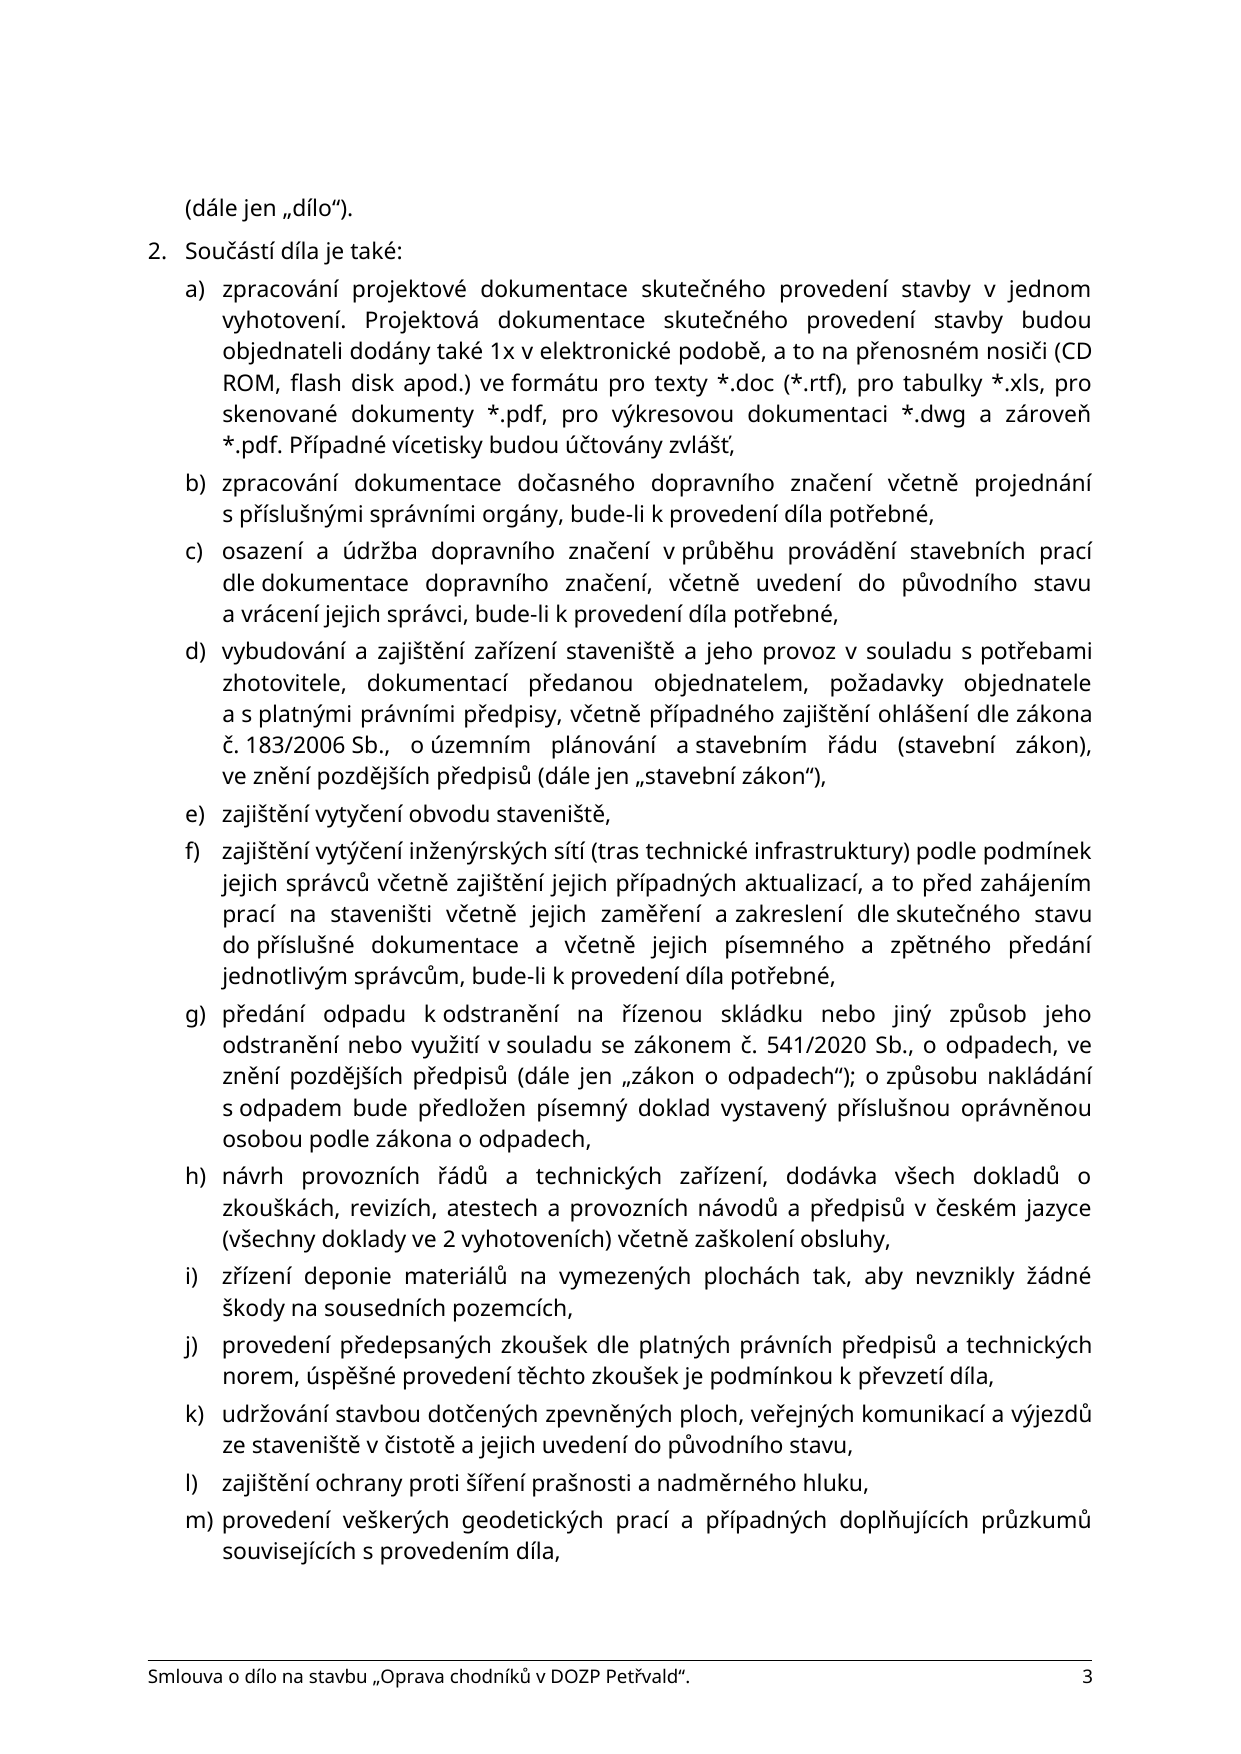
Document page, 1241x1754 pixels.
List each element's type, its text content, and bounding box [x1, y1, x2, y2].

list zřízení deponie materiálů na vymezených plochách tak, aby nevznikly žádné škody na sousedních pozemcích, [185, 1260, 1092, 1323]
text (dále jen „dílo“). [185, 191, 1092, 223]
list Součástí díla je také: [148, 235, 1092, 266]
list zajištění ochrany proti šíření prašnosti a nadměrného hluku, [185, 1466, 1092, 1498]
list provedení předepsaných zkoušek dle platných právních předpisů a technických norem, úspěšné provedení těchto zkoušek je podmínkou k převzetí díla, [185, 1329, 1092, 1391]
list udržování stavbou dotčených zpevněných ploch, veřejných komunikací a výjezdů ze staveniště v čistotě a jejich uvedení do původního stavu, [185, 1398, 1092, 1460]
list provedení veškerých geodetických prací a případných doplňujících průzkumů souvisejících s provedením díla, [185, 1504, 1092, 1566]
list zpracování dokumentace dočasného dopravního značení včetně projednání s příslušnými správními orgány, bude-li k provedení díla potřebné, [185, 466, 1092, 529]
list návrh provozních řádů a technických zařízení, dodávka všech dokladů o zkouškách, revizích, atestech a provozních návodů a předpisů v českém jazyce (všechny doklady ve 2 vyhotoveních) včetně zaškolení obsluhy, [185, 1160, 1092, 1254]
list osazení a údržba dopravního značení v průběhu provádění stavebních prací dle dokumentace dopravního značení, včetně uvedení do původního stavu a vrácení jejich správci, bude-li k provedení díla potřebné, [185, 535, 1092, 629]
list vybudování a zajištění zařízení staveniště a jeho provoz v souladu s potřebami zhotovitele, dokumentací předanou objednatelem, požadavky objednatele a s platnými právními předpisy, včetně případného zajištění ohlášení dle zákona č. 183/2006 Sb., o územním plánování a stavebním řádu (stavební zákon), ve znění pozdějších předpisů (dále jen „stavební zákon“), [185, 635, 1092, 791]
list zajištění vytýčení inženýrských sítí (tras technické infrastruktury) podle podmínek jejich správců včetně zajištění jejich případných aktualizací, a to před zahájením prací na staveništi včetně jejich zaměření a zakreslení dle skutečného stavu do příslušné dokumentace a včetně jejich písemného a zpětného předání jednotlivým správcům, bude-li k provedení díla potřebné, [185, 835, 1092, 991]
list zpracování projektové dokumentace skutečného provedení stavby v jednom vyhotovení. Projektová dokumentace skutečného provedení stavby budou objednateli dodány také 1x v elektronické podobě, a to na přenosném nosiči (CD ROM, flash disk apod.) ve formátu pro texty *.doc (*.rtf), pro tabulky *.xls, pro skenované dokumenty *.pdf, pro výkresovou dokumentaci *.dwg a zároveň *.pdf. Případné vícetisky budou účtovány zvlášť, [185, 273, 1092, 460]
list zajištění vytyčení obvodu staveniště, [185, 798, 1092, 829]
list předání odpadu k odstranění na řízenou skládku nebo jiný způsob jeho odstranění nebo využití v souladu se zákonem č. 541/2020 Sb., o odpadech, ve znění pozdějších předpisů (dále jen „zákon o odpadech“); o způsobu nakládání s odpadem bude předložen písemný doklad vystavený příslušnou oprávněnou osobou podle zákona o odpadech, [185, 998, 1092, 1154]
